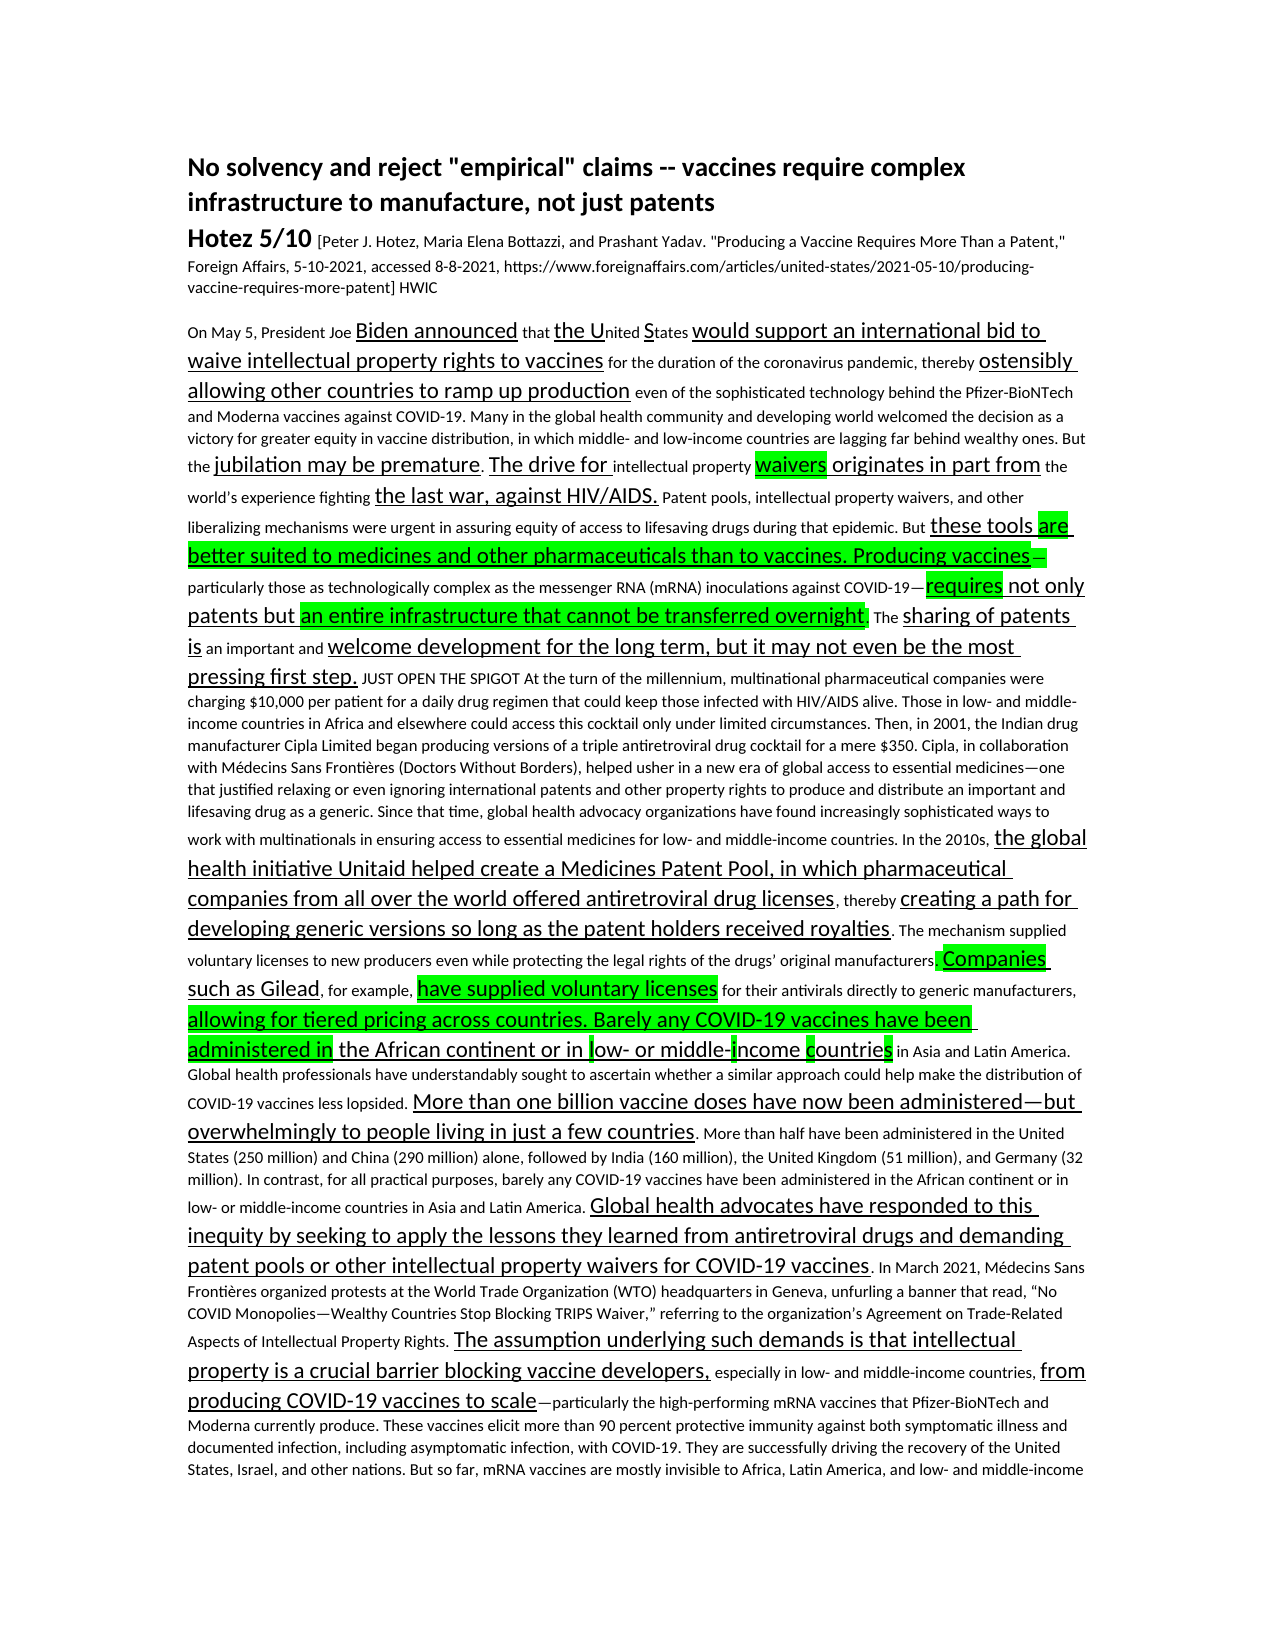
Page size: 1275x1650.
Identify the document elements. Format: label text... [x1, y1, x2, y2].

text Hotez 5/10 [Peter J. Hotez, Maria Elena Bottazzi, and Prashant Yadav. "Producing a Vaccine Requires More Than a Patent," Foreign Affairs, 5-10-2021, accessed 8-8-2021, https://www.foreignaffairs.com/articles/united-states/2021-05-10/producing-vaccine-requires-more-patent] HWIC [187, 221, 1087, 298]
text No solvency and reject "empirical" claims -- vaccines require complex infrastructure to manufacture, not just patents [187, 150, 1087, 219]
